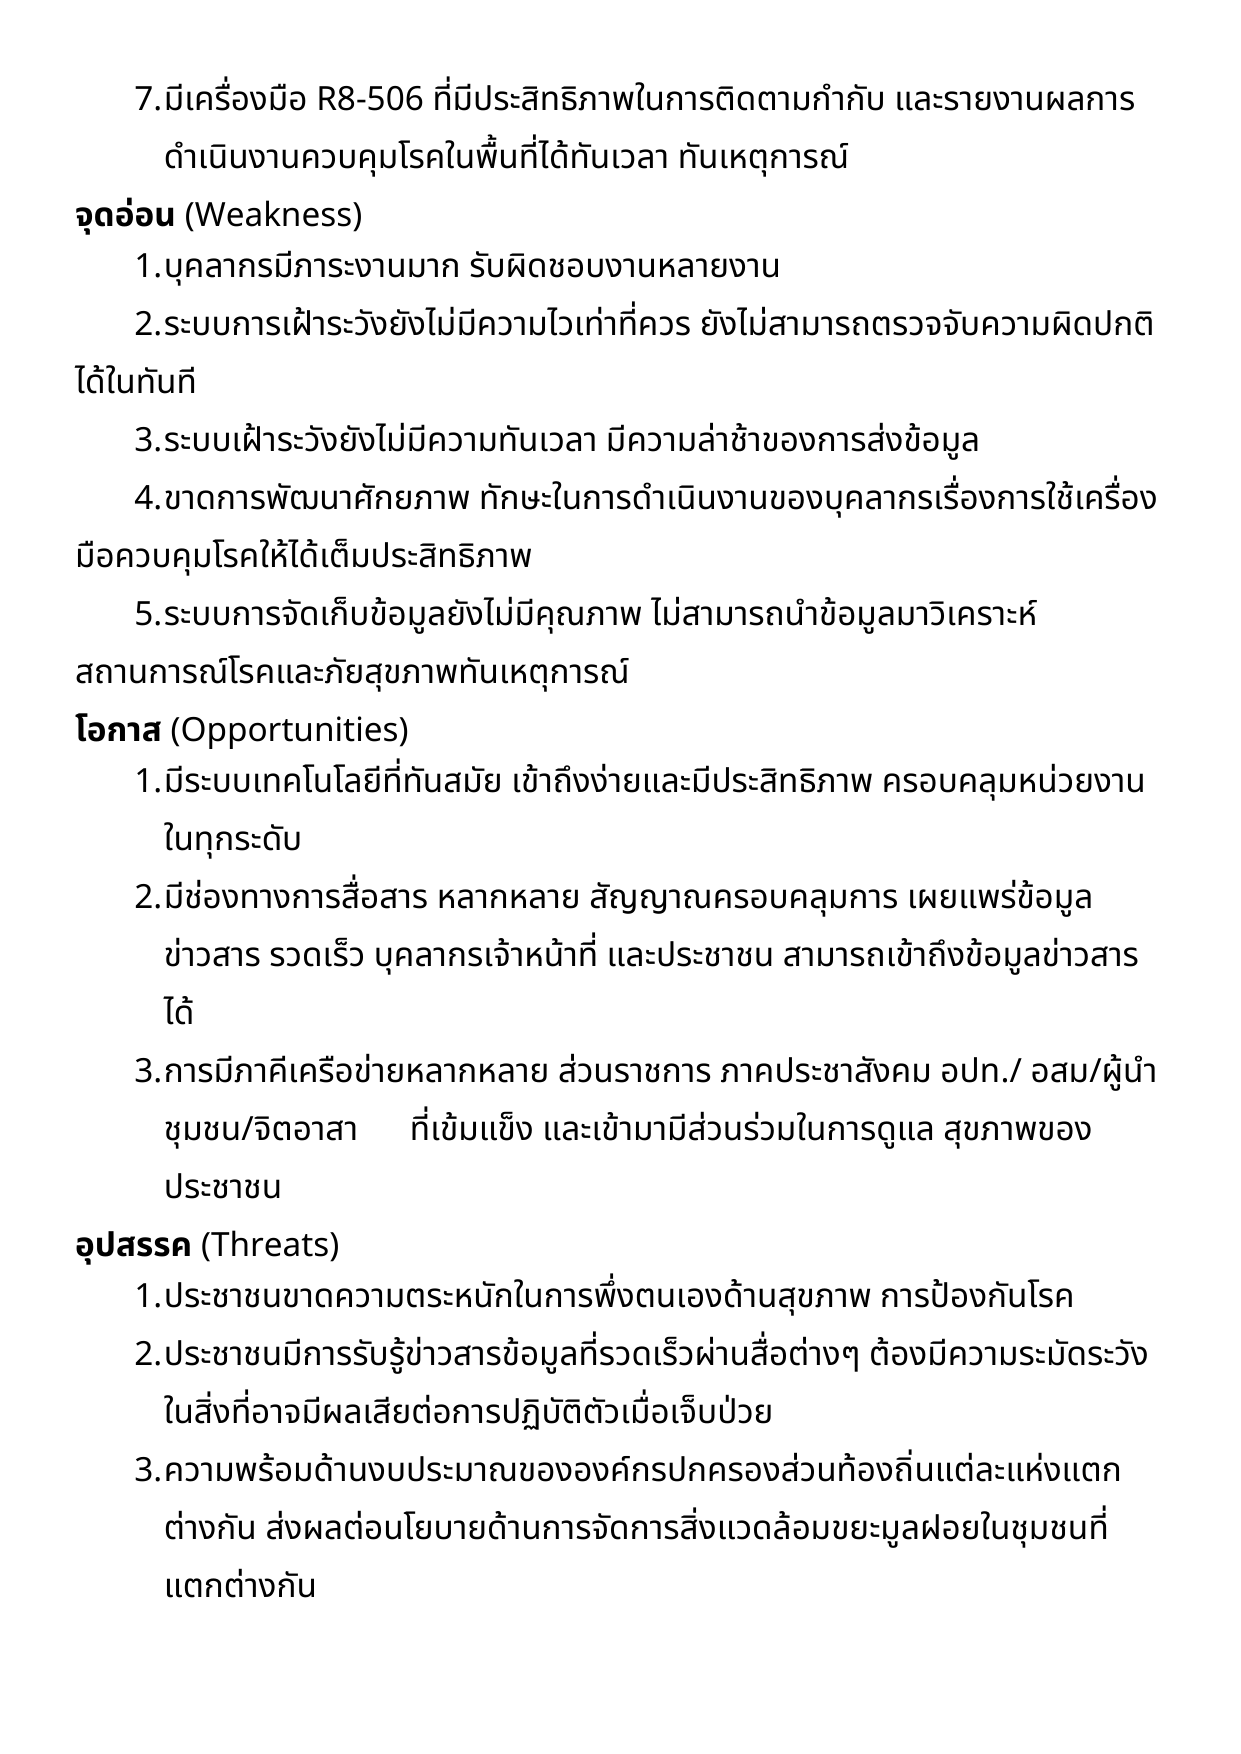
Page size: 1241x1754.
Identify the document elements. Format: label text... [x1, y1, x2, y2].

list มีระบบเทคโนโลยีที่ทันสมัย เข้าถึงง่ายและมีประสิทธิภาพ ครอบคลุมหน่วยงานในทุกระดับ [134, 757, 1165, 865]
list บุคลากรมีภาระงานมาก รับผิดชอบงานหลายงาน [75, 242, 1165, 292]
list ขาดการพัฒนาศักยภาพ ทักษะในการดำเนินงานของบุคลากรเรื่องการใช้เครื่องมือควบคุมโรคให้ได้เต็มประสิทธิภาพ [75, 474, 1165, 582]
text จุดอ่อน (Weakness) [75, 191, 1165, 242]
list มีช่องทางการสื่อสาร หลากหลาย สัญญาณครอบคลุมการ เผยแพร่ข้อมูลข่าวสาร รวดเร็ว บุคลากรเจ้าหน้าที่ และประชาชน สามารถเข้าถึงข้อมูลข่าวสารได้ [134, 873, 1165, 1039]
list มีเครื่องมือ R8-506 ที่มีประสิทธิภาพในการติดตามกำกับ และรายงานผลการดำเนินงานควบคุมโรคในพื้นที่ได้ทันเวลา ทันเหตุการณ์ [134, 75, 1165, 183]
list ความพร้อมด้านงบประมาณขององค์กรปกครองส่วนท้องถิ่นแต่ละแห่งแตกต่างกัน ส่งผลต่อนโยบายด้านการจัดการสิ่งแวดล้อมขยะมูลฝอยในชุมชนที่แตกต่างกัน [134, 1446, 1165, 1612]
text โอกาส (Opportunities) [75, 706, 1165, 757]
text อุปสรรค (Threats) [75, 1221, 1165, 1271]
list ระบบการจัดเก็บข้อมูลยังไม่มีคุณภาพ ไม่สามารถนำข้อมูลมาวิเคราะห์สถานการณ์โรคและภัยสุขภาพทันเหตุการณ์ [75, 590, 1165, 698]
list ประชาชนขาดความตระหนักในการพึ่งตนเองด้านสุขภาพ การป้องกันโรค [134, 1271, 1165, 1322]
list การมีภาคีเครือข่ายหลากหลาย ส่วนราชการ ภาคประชาสังคม อปท./ อสม/ผู้นำชุมชน/จิตอาสา ที่เข้มแข็ง และเข้ามามีส่วนร่วมในการดูแล สุขภาพของประชาชน [134, 1047, 1165, 1213]
list ระบบการเฝ้าระวังยังไม่มีความไวเท่าที่ควร ยังไม่สามารถตรวจจับความผิดปกติได้ในทันที [75, 300, 1165, 408]
list ระบบเฝ้าระวังยังไม่มีความทันเวลา มีความล่าช้าของการส่งข้อมูล [75, 416, 1165, 466]
list ประชาชนมีการรับรู้ข่าวสารข้อมูลที่รวดเร็วผ่านสื่อต่างๆ ต้องมีความระมัดระวังในสิ่งที่อาจมีผลเสียต่อการปฏิบัติตัวเมื่อเจ็บป่วย [134, 1329, 1165, 1438]
